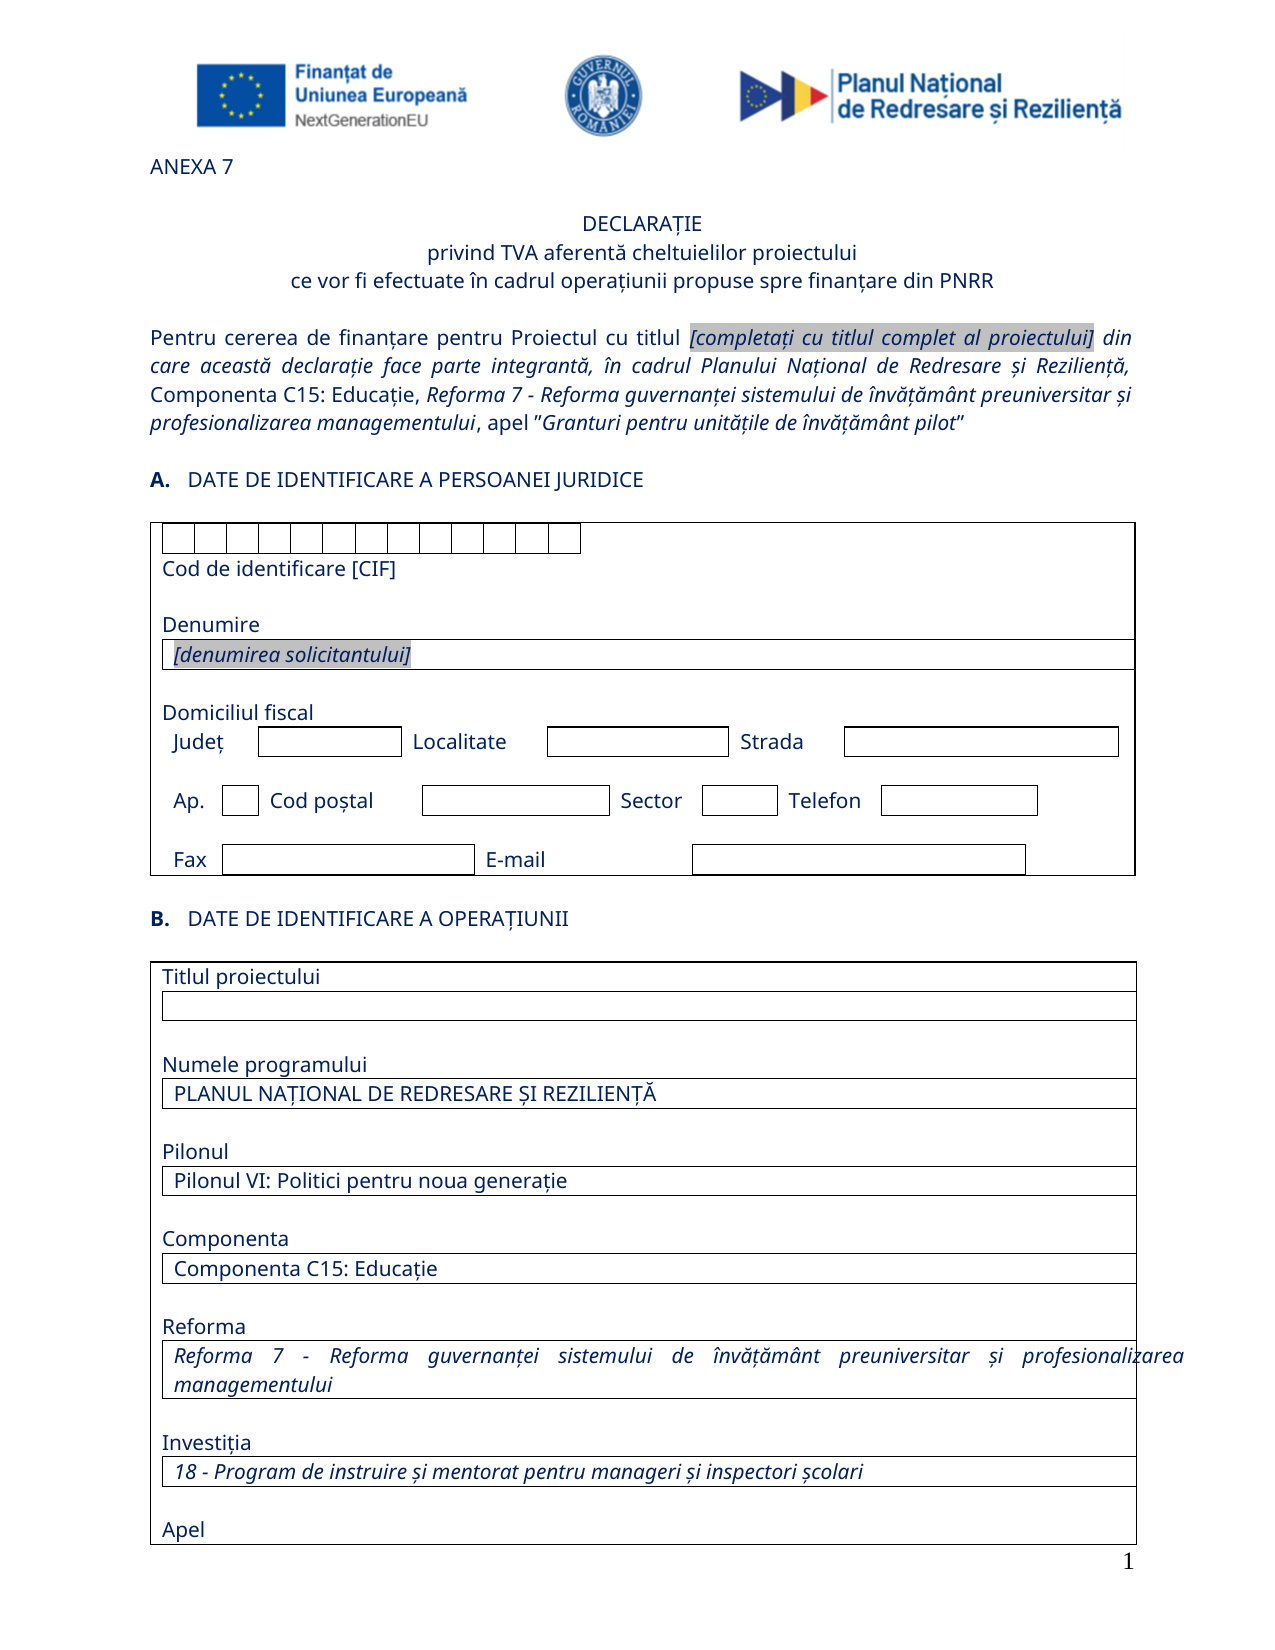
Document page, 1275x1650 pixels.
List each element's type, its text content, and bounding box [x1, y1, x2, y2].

picture [150, 37, 1125, 153]
text Pentru cererea de finanțare pentru Proiectul cu titlul [completați cu titlul complet al proiectului] din care această declarație face parte integrantă, în cadrul Planului Național de Redresare și Reziliență, Componenta C15: Educație, Reforma 7 - Reforma guvernanței sistemului de învățământ preuniversitar și profesionalizarea managementului, apel ”Granturi pentru unitățile de învățământ pilot” [150, 323, 1134, 437]
text privind TVA aferentă cheltuielilor proiectului [150, 238, 1134, 266]
text ANEXA 7 [150, 152, 1134, 181]
table_header Cod de identificare [CIF] Denumire Domiciliul fiscal [151, 523, 1134, 875]
text DECLARAŢIE [150, 209, 1134, 238]
list DATE DE IDENTIFICARE A OPERAȚIUNII [150, 904, 1134, 933]
text ce vor fi efectuate în cadrul operațiunii propuse spre finanțare din PNRR [150, 266, 1134, 295]
list DATE DE IDENTIFICARE A PERSOANEI JURIDICE [150, 465, 1134, 494]
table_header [151, 963, 1136, 1544]
